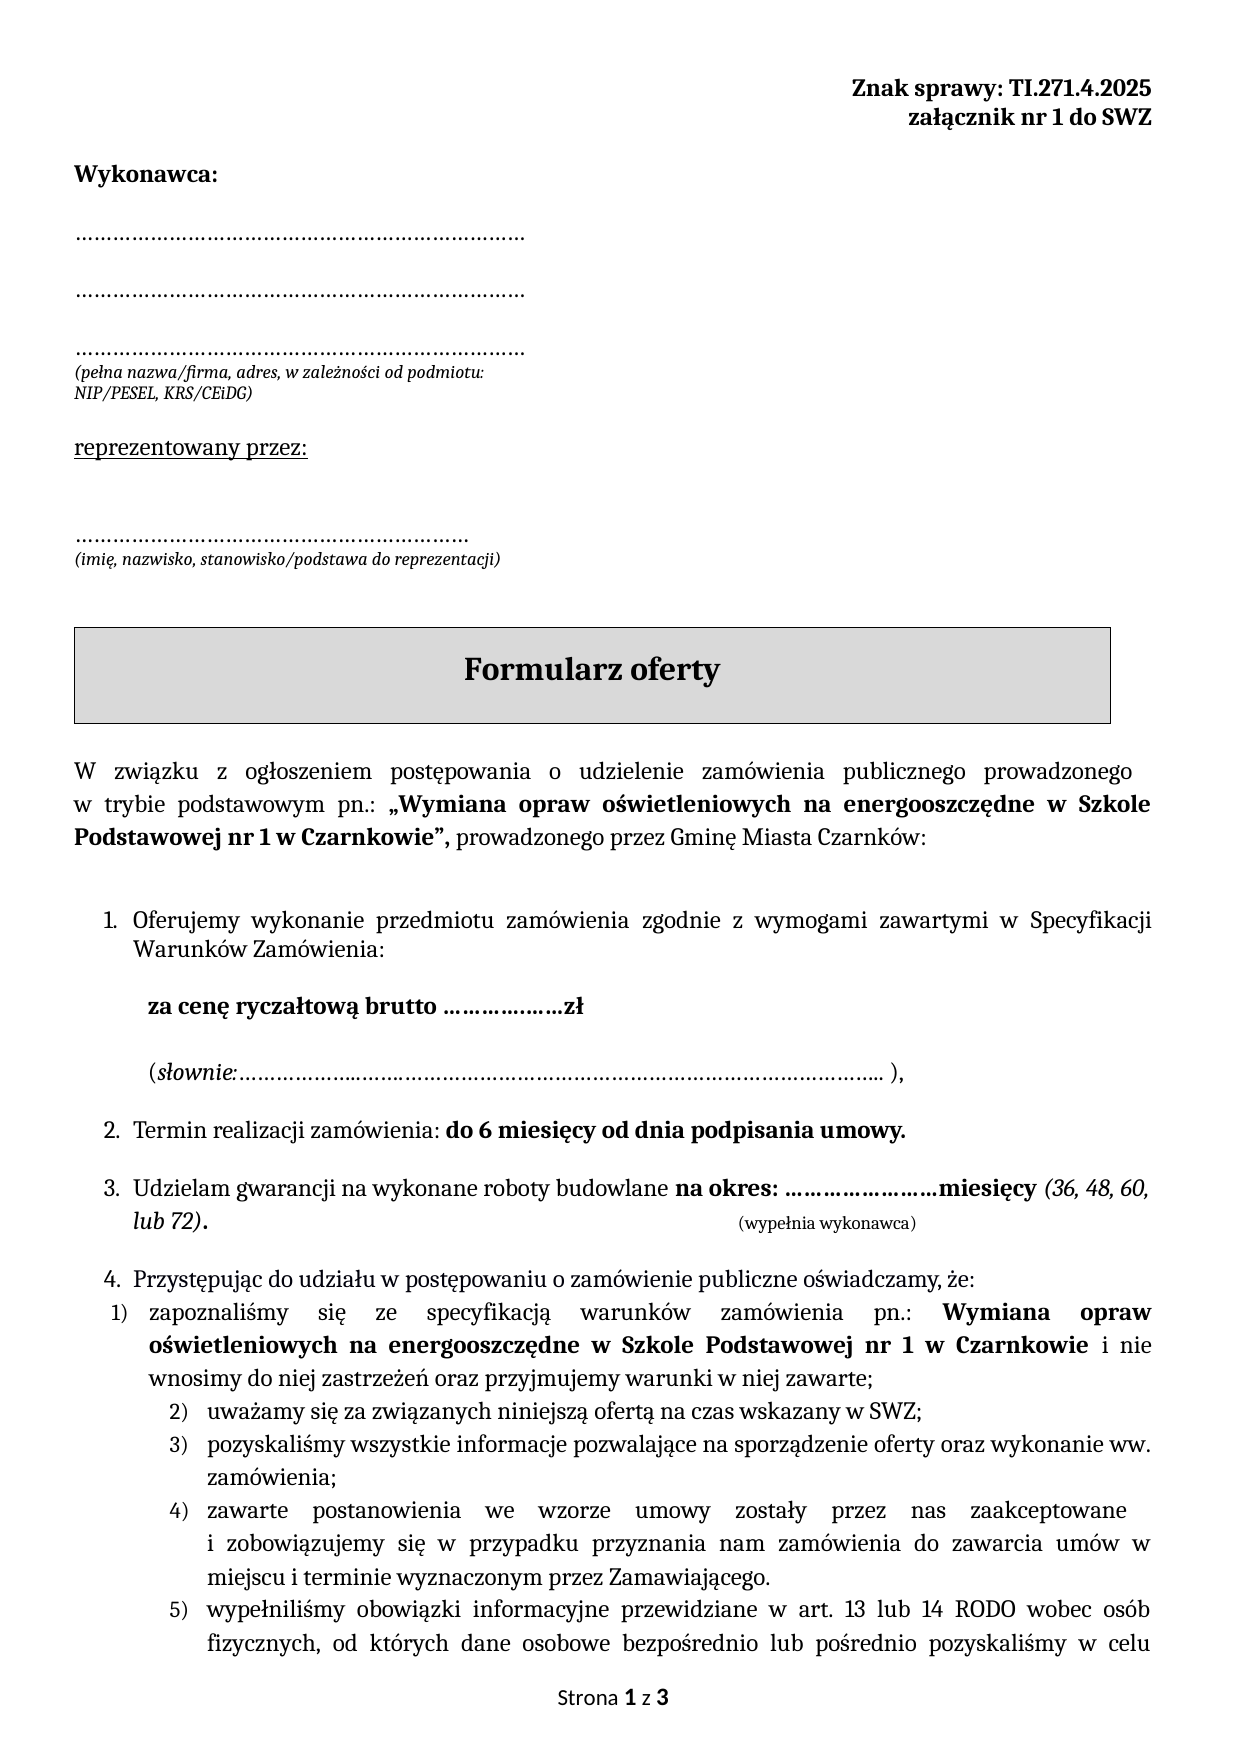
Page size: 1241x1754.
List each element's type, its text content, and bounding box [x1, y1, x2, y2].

text Znak sprawy: TI.271.4.2025 [74, 74, 1152, 103]
list pozyskaliśmy wszystkie informacje pozwalające na sporządzenie oferty oraz wykonanie ww. zamówienia; [169, 1430, 1152, 1492]
text (słownie:………………..…….………………………………………………………………….. ), [148, 1058, 1152, 1087]
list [169, 1595, 1152, 1657]
text ……………………………………………………………………………………………………………………………… [74, 218, 532, 304]
list Termin realizacji zamówienia: do 6 miesięcy od dnia podpisania umowy. [103, 1116, 1152, 1145]
table_header Formularz oferty [75, 628, 1110, 723]
text ……………………………………………………… [74, 519, 532, 548]
list Udzielam gwarancji na wykonane roboty budowlane na okres: ……………………miesięcy (36, 48, 60, lub 72). (wypełnia wykonawca) [103, 1174, 1152, 1236]
list zapoznaliśmy się ze specyfikacją warunków zamówienia pn.: Wymiana opraw oświetleniowych na energooszczędne w Szkole Podstawowej nr 1 w Czarnkowie i nie wnosimy do niej zastrzeżeń oraz przyjmujemy warunki w niej zawarte; [111, 1298, 1152, 1393]
text reprezentowany przez: [74, 433, 1152, 462]
text W związku z ogłoszeniem postępowania o udzielenie zamówienia publicznego prowadzonego w trybie podstawowym pn.: „Wymiana opraw oświetleniowych na energooszczędne w Szkole Podstawowej nr 1 w Czarnkowie”, prowadzonego przez Gminę Miasta Czarnków: [74, 757, 1152, 852]
text ……………………………………………………………… [74, 333, 532, 361]
text za cenę ryczałtową brutto ………….……zł [148, 992, 1152, 1021]
text załącznik nr 1 do SWZ [76, 103, 1152, 131]
text Wykonawca: [74, 160, 1152, 189]
list Oferujemy wykonanie przedmiotu zamówienia zgodnie z wymogami zawartymi w Specyfikacji Warunków Zamówienia: [103, 906, 1152, 963]
list zawarte postanowienia we wzorze umowy zostały przez nas zaakceptowane i zobowiązujemy się w przypadku przyznania nam zamówienia do zawarcia umów w miejscu i terminie wyznaczonym przez Zamawiającego. [169, 1496, 1152, 1591]
text (imię, nazwisko, stanowisko/podstawa do reprezentacji) [74, 548, 532, 570]
list Przystępując do udziału w postępowaniu o zamówienie publiczne oświadczamy, że: [103, 1265, 1152, 1294]
list uważamy się za związanych niniejszą ofertą na czas wskazany w SWZ; [169, 1397, 1152, 1426]
text (pełna nazwa/firma, adres, w zależności od podmiotu: NIP/PESEL, KRS/CEiDG) [74, 361, 532, 404]
